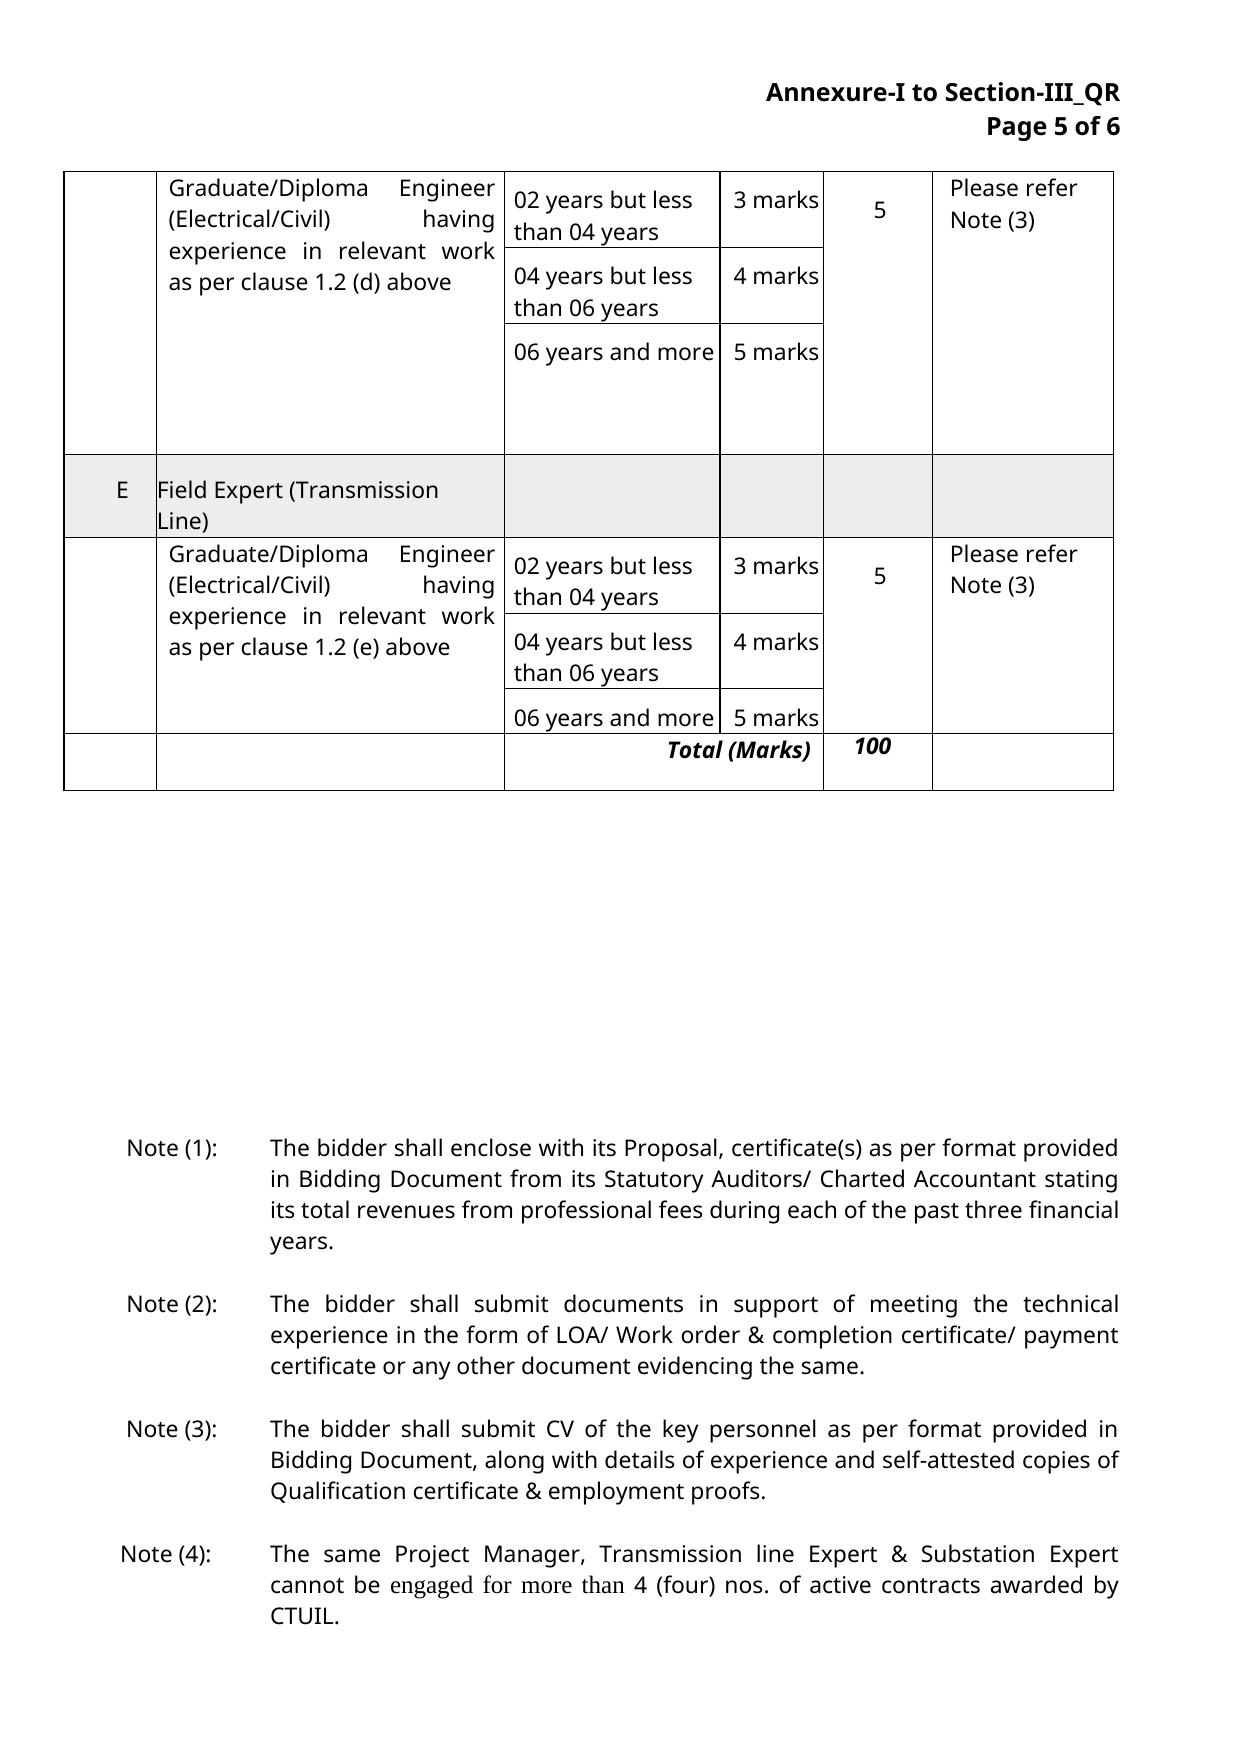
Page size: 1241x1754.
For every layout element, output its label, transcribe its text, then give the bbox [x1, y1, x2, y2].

table_cell [505, 455, 719, 537]
table_cell Graduate/Diploma Engineer (Electrical/Civil) having experience in relevant work as per clause 1.2 (e) above [157, 538, 504, 733]
table_cell 5 [824, 172, 932, 453]
table_cell 3 marks [721, 172, 823, 247]
table_cell 5 marks [721, 689, 823, 733]
text Note (1): The bidder shall enclose with its Proposal, certificate(s) as per format provided in Bidding Document from its Statutory Auditors/ Charted Accountant stating its total revenues from professional fees during each of the past three financial years. [126, 1131, 1120, 1256]
table_cell 100 [824, 734, 932, 790]
table_cell Field Expert (Transmission Line) [157, 455, 504, 537]
table_cell 4 marks [721, 614, 823, 688]
text Note (4): The same Project Manager, Transmission line Expert & Substation Expert cannot be engaged for more than 4 (four) nos. of active contracts awarded by CTUIL. [120, 1538, 1120, 1631]
table_cell 04 years but less than 06 years [505, 614, 719, 688]
table_cell [933, 455, 1113, 537]
table_cell 02 years but less than 04 years [505, 172, 719, 247]
text Note (3): The bidder shall submit CV of the key personnel as per format provided in Bidding Document, along with details of experience and self-attested copies of Qualification certificate & employment proofs. [120, 1413, 1120, 1506]
table_cell Graduate/Diploma Engineer (Electrical/Civil) having experience in relevant work as per clause 1.2 (d) above [157, 172, 504, 453]
table_cell [721, 455, 823, 537]
table_cell E [65, 455, 156, 537]
table_cell 06 years and more [505, 689, 719, 733]
table_cell Please refer Note (3) [933, 172, 1113, 453]
text Note (2): The bidder shall submit documents in support of meeting the technical experience in the form of LOA/ Work order & completion certificate/ payment certificate or any other document evidencing the same. [126, 1288, 1120, 1381]
table_cell 5 marks [721, 324, 823, 453]
table_cell [157, 734, 504, 790]
table_cell 02 years but less than 04 years [505, 538, 719, 612]
table_cell [65, 172, 156, 453]
table_cell 4 marks [721, 248, 823, 323]
table_cell 06 years and more [505, 324, 719, 453]
table_cell [65, 538, 156, 733]
table_cell 3 marks [721, 538, 823, 612]
table_cell [65, 734, 156, 790]
table_cell Please refer Note (3) [933, 538, 1113, 733]
table_cell 5 [824, 538, 932, 733]
table_cell [824, 455, 932, 537]
table_cell [933, 734, 1113, 790]
table_cell Total (Marks) [505, 734, 823, 790]
table_cell 04 years but less than 06 years [505, 248, 719, 323]
